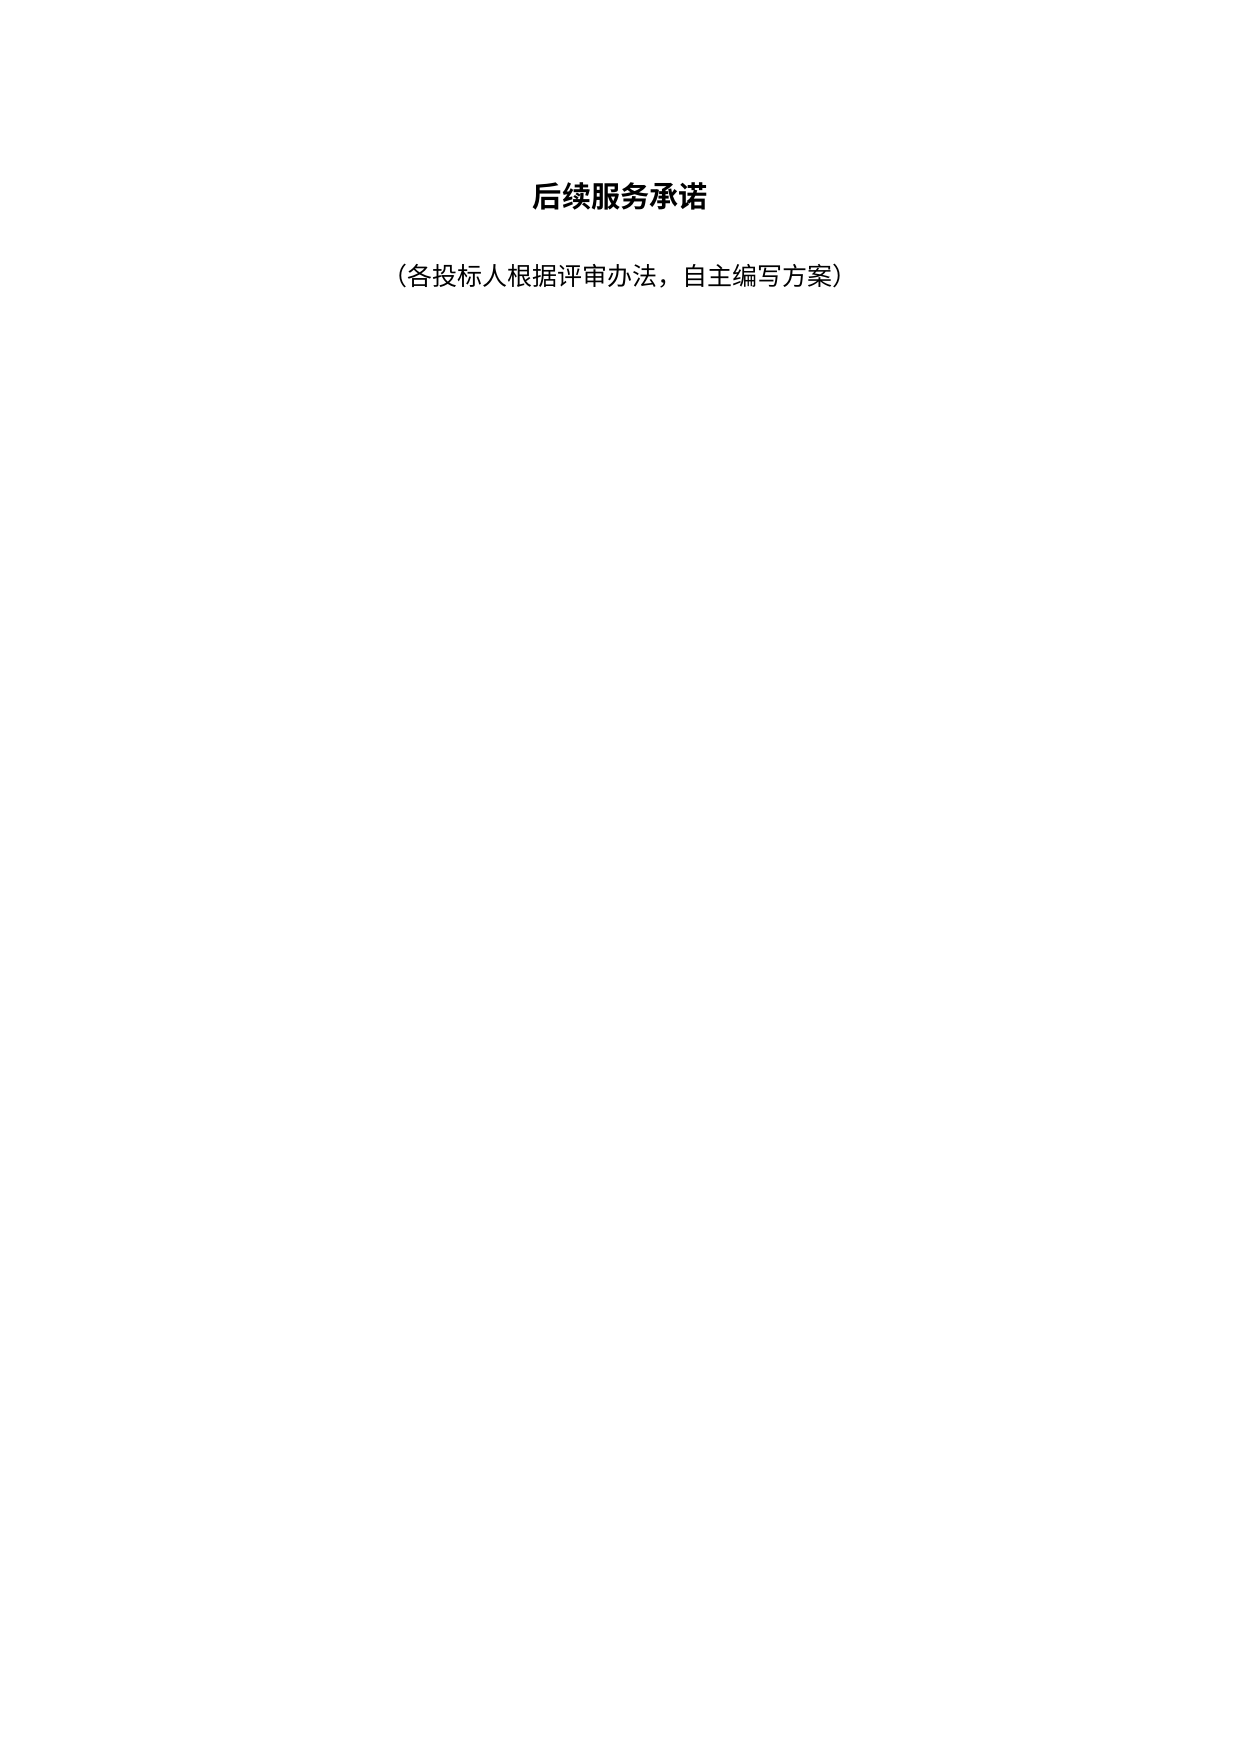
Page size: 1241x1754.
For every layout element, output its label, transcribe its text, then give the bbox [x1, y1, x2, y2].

text （各投标人根据评审办法，自主编写方案） [187, 242, 1053, 307]
text 后续服务承诺 [187, 162, 1053, 227]
